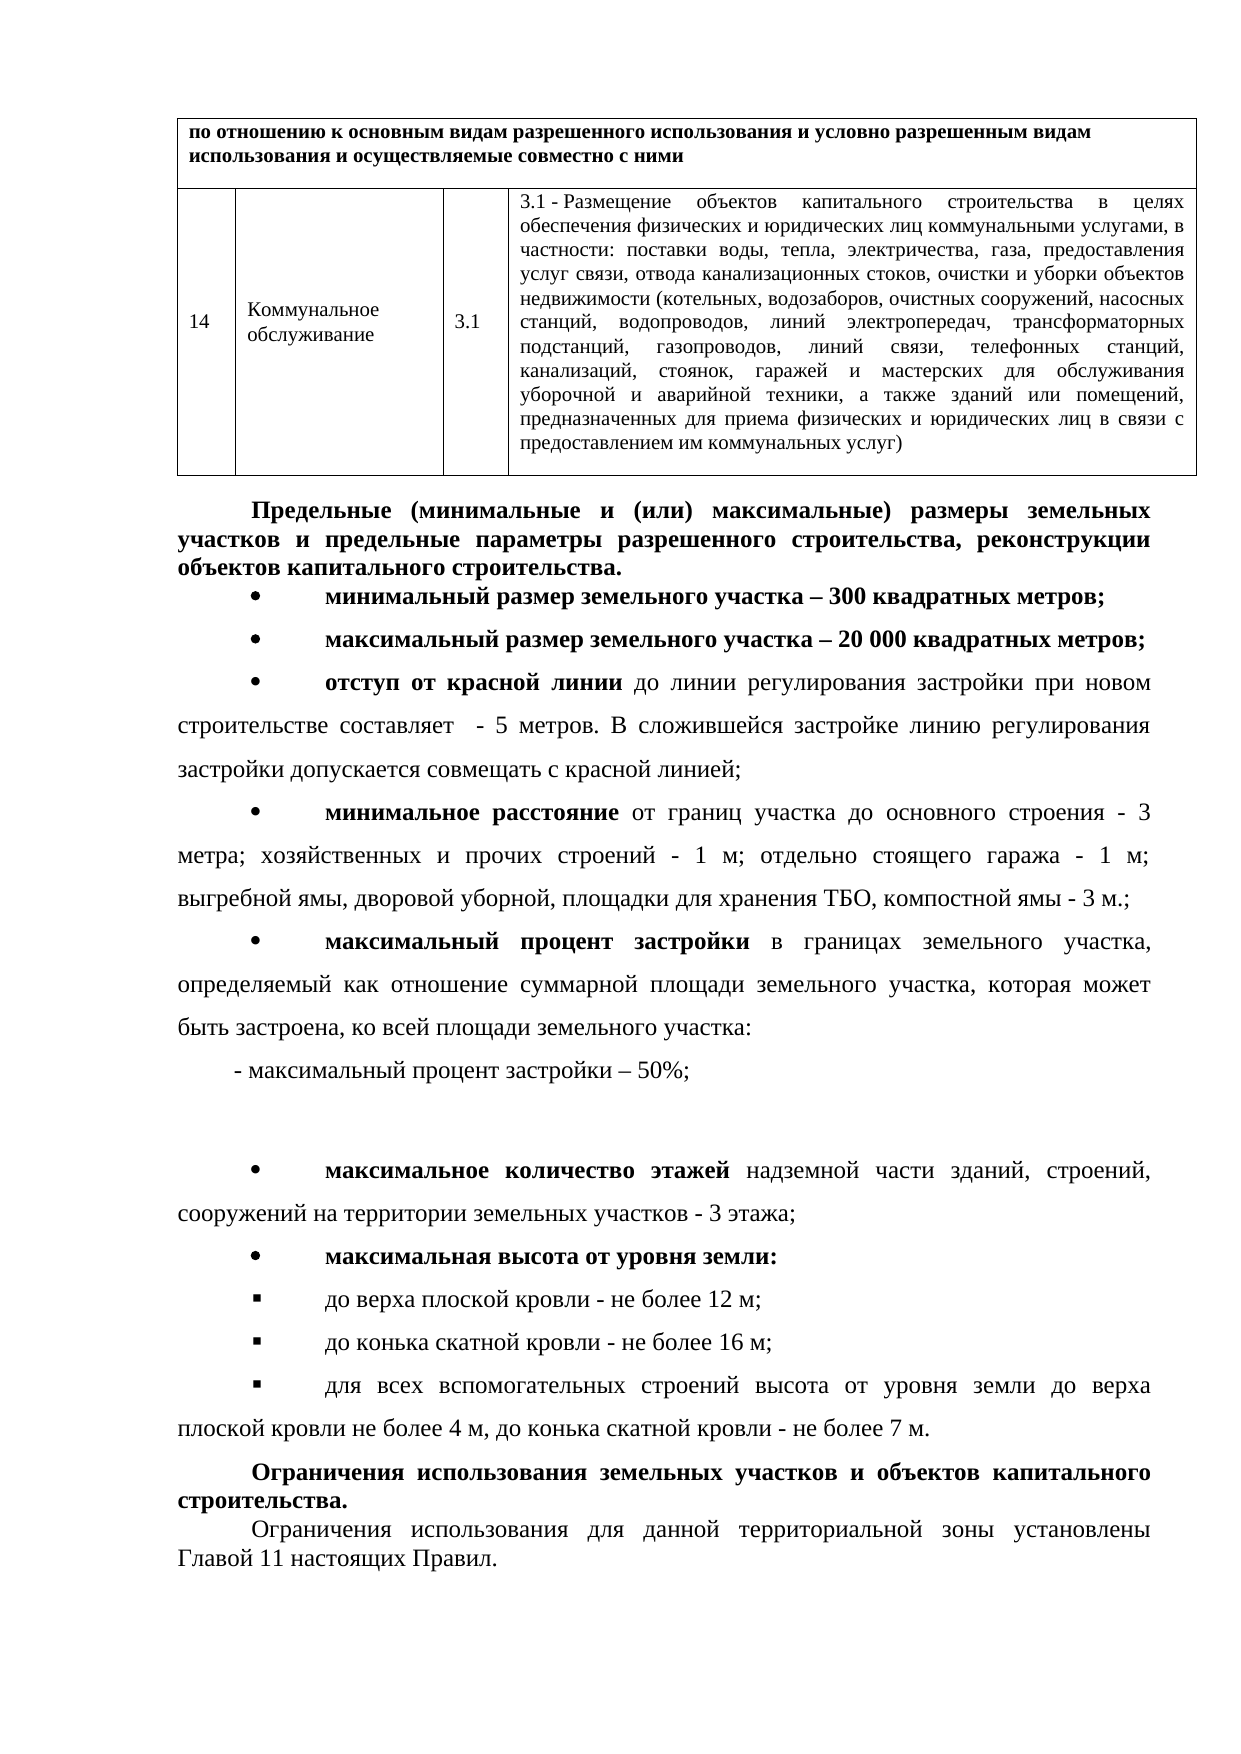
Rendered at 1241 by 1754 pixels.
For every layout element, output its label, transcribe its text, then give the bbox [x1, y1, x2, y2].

list для всех вспомогательных строений высота от уровня земли до верха плоской кровли не более 4 м, до конька скатной кровли - не более 7 м. [177, 1370, 1152, 1442]
text - максимальный процент застройки – 50%; [177, 1056, 1152, 1084]
table_cell 3.1 - Размещение объектов капитального строительства в целях обеспечения физических и юридических лиц коммунальными услугами, в частности: поставки воды, тепла, электричества, газа, предоставления услуг связи, отвода канализационных стоков, очистки и уборки объектов недвижимости (котельных, водозаборов, очистных сооружений, насосных станций, водопроводов, линий электропередач, трансформаторных подстанций, газопроводов, линий связи, телефонных станций, канализаций, стоянок, гаражей и мастерских для обслуживания уборочной и аварийной техники, а также зданий или помещений, предназначенных для приема физических и юридических лиц в связи с предоставлением им коммунальных услуг) [509, 189, 1196, 475]
list максимальный процент застройки в границах земельного участка, определяемый как отношение суммарной площади земельного участка, которая может быть застроена, ко всей площади земельного участка: [177, 926, 1152, 1041]
list отступ от красной линии до линии регулирования застройки при новом строительстве составляет - 5 метров. В сложившейся застройке линию регулирования застройки допускается совмещать с красной линией; [177, 667, 1152, 782]
list минимальное расстояние от границ участка до основного строения - 3 метра; хозяйственных и прочих строений - 1 м; отдельно стоящего гаража - 1 м; выгребной ямы, дворовой уборной, площадки для хранения ТБО, компостной ямы - 3 м.; [177, 797, 1152, 912]
table_cell Коммунальное обслуживание [236, 189, 443, 475]
list до верха плоской кровли - не более 12 м; [177, 1284, 1152, 1313]
list минимальный размер земельного участка – 300 квадратных метров; [177, 581, 1152, 610]
list до конька скатной кровли - не более 16 м; [177, 1327, 1152, 1356]
list Ограничения использования земельных участков и объектов капитального строительства. [177, 1457, 1152, 1514]
table_cell 14 [178, 189, 235, 475]
list максимальная высота от уровня земли: [177, 1241, 1152, 1270]
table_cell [178, 119, 1196, 188]
list максимальный размер земельного участка – 20 000 квадратных метров; [177, 624, 1152, 653]
list максимальное количество этажей надземной части зданий, строений, сооружений на территории земельных участков - 3 этажа; [177, 1155, 1152, 1227]
table_cell 3.1 [444, 189, 508, 475]
text Предельные (минимальные и (или) максимальные) размеры земельных участков и предельные параметры разрешенного строительства, реконструкции объектов капитального строительства. [177, 495, 1152, 581]
text Ограничения использования для данной территориальной зоны установлены Главой 11 настоящих Правил. [177, 1514, 1152, 1572]
